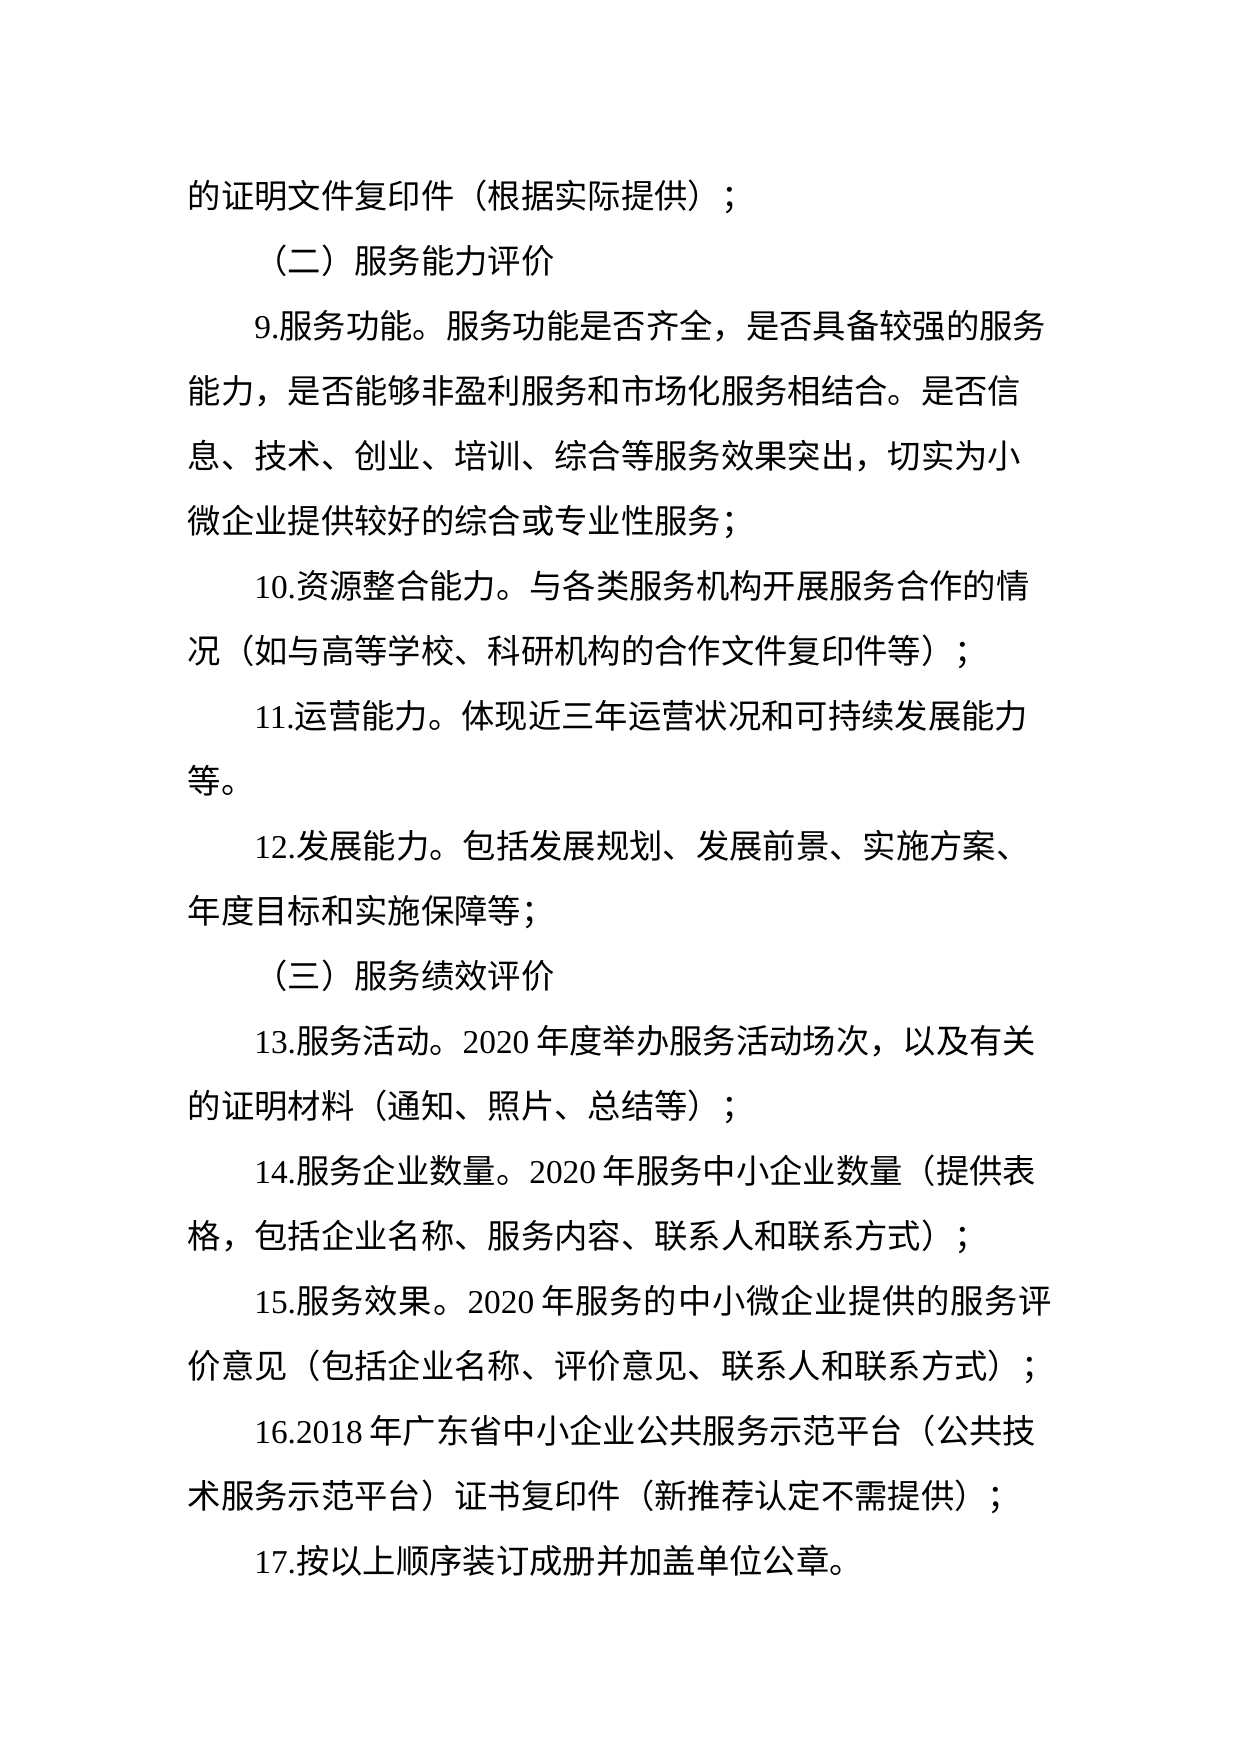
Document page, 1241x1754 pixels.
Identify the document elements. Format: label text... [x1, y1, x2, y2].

text 10.资源整合能力。与各类服务机构开展服务合作的情况（如与高等学校、科研机构的合作文件复印件等）； [187, 552, 1053, 682]
text 13.服务活动。2020年度举办服务活动场次，以及有关的证明材料（通知、照片、总结等）； [187, 1007, 1053, 1137]
text 14.服务企业数量。2020年服务中小企业数量（提供表格，包括企业名称、服务内容、联系人和联系方式）； [187, 1137, 1053, 1267]
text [187, 162, 1053, 227]
text 16.2018年广东省中小企业公共服务示范平台（公共技术服务示范平台）证书复印件（新推荐认定不需提供）； [187, 1397, 1053, 1527]
text （三）服务绩效评价 [187, 942, 1053, 1007]
text 11.运营能力。体现近三年运营状况和可持续发展能力等。 [187, 682, 1053, 812]
text 15.服务效果。2020年服务的中小微企业提供的服务评价意见（包括企业名称、评价意见、联系人和联系方式）； [187, 1267, 1053, 1397]
text 17.按以上顺序装订成册并加盖单位公章。 [187, 1527, 1053, 1592]
text （二）服务能力评价 [187, 227, 1053, 292]
text 9.服务功能。服务功能是否齐全，是否具备较强的服务能力，是否能够非盈利服务和市场化服务相结合。是否信息、技术、创业、培训、综合等服务效果突出，切实为小微企业提供较好的综合或专业性服务； [187, 292, 1053, 552]
text 12.发展能力。包括发展规划、发展前景、实施方案、年度目标和实施保障等； [187, 812, 1053, 942]
